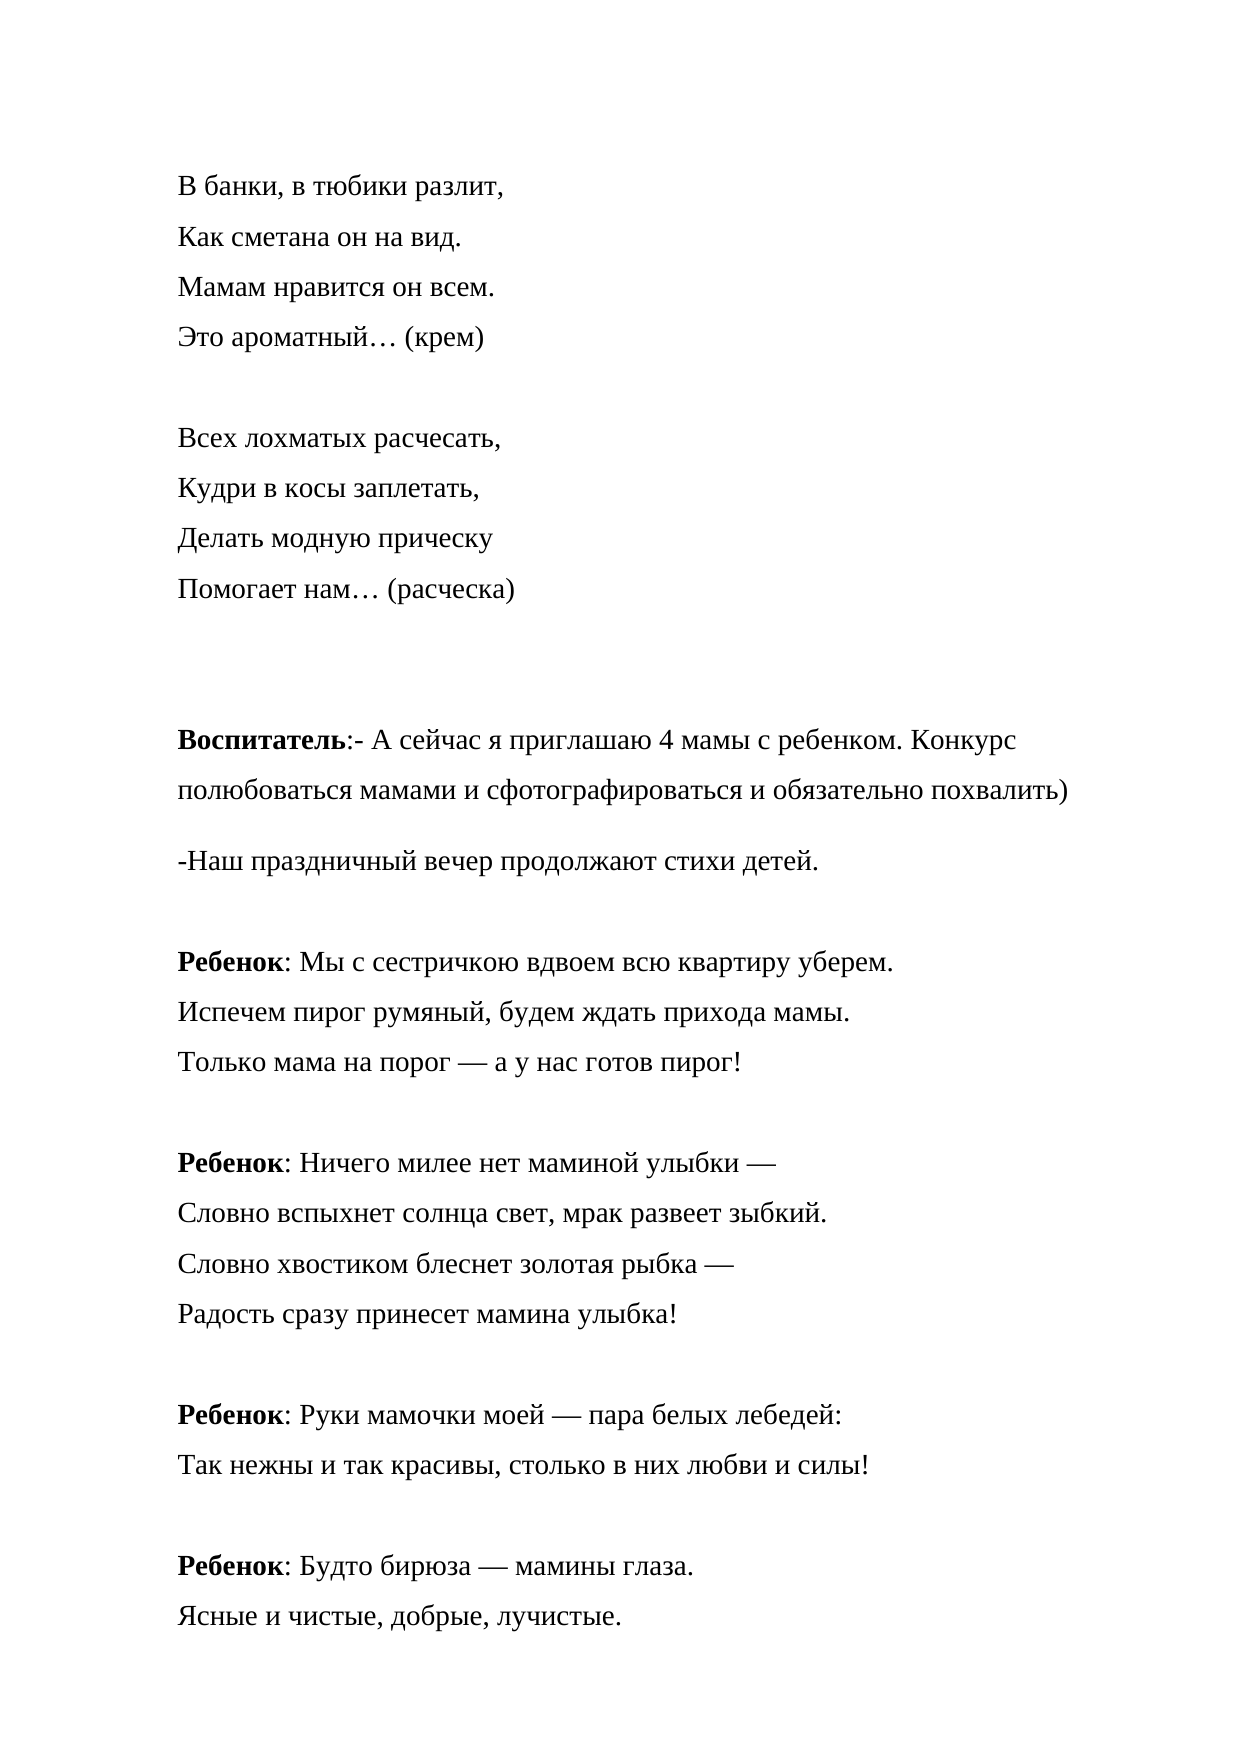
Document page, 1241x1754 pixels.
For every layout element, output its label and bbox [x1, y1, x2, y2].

text [177, 843, 1152, 1632]
text [177, 118, 1152, 806]
